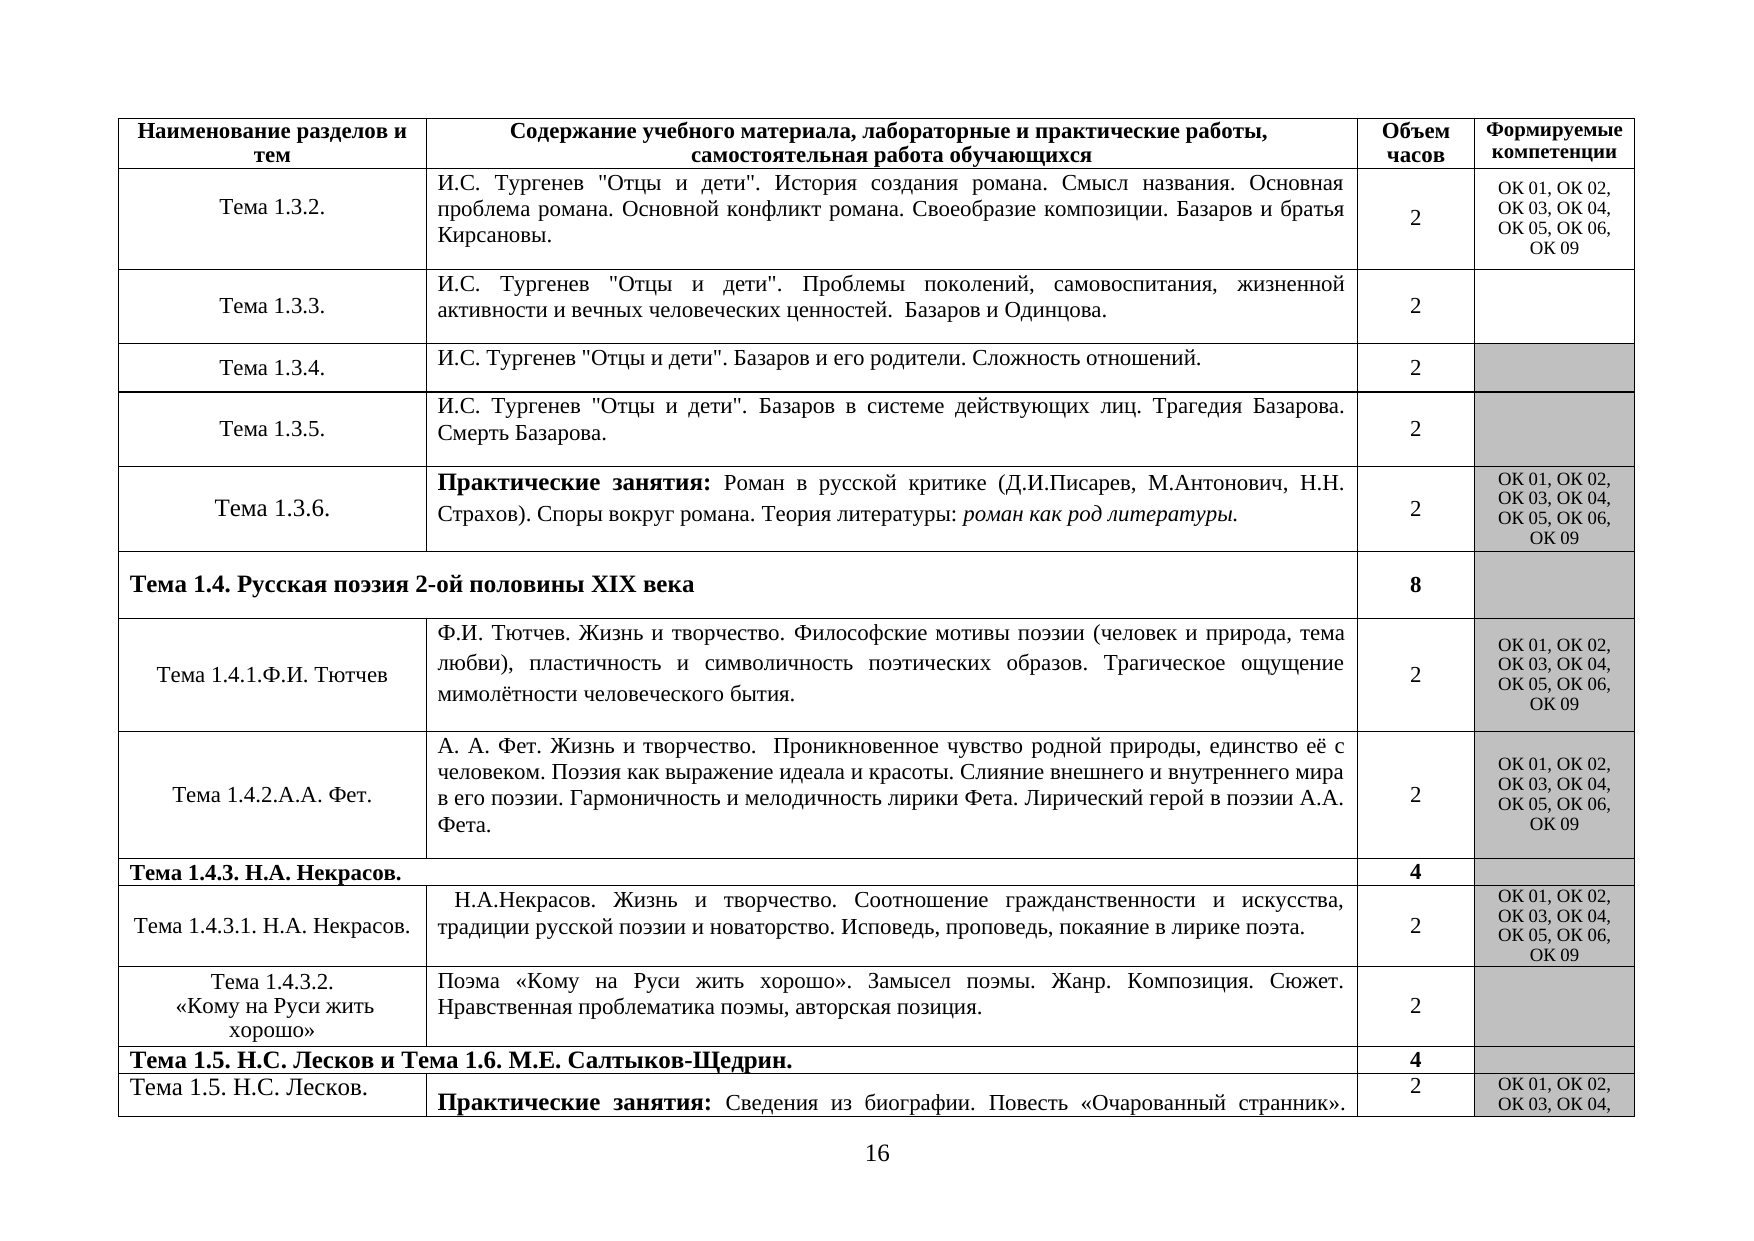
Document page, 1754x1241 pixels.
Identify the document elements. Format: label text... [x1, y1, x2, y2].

table_cell Поэма «Кому на Руси жить хорошо». Замысел поэмы. Жанр. Композиция. Сюжет. Нравственная проблематика поэмы, авторская позиция. [427, 967, 1357, 1046]
table_cell 2 [1358, 393, 1474, 466]
table_cell ОК 01, ОК 02, ОК 03, ОК 04, ОК 05, ОК 06, ОК 09 [1475, 619, 1634, 731]
table_cell Тема 1.3.3. [119, 270, 426, 343]
table_cell [1475, 270, 1634, 343]
table_cell Тема 1.3.4. [119, 344, 426, 391]
table_cell ОК 01, ОК 02, ОК 03, ОК 04, ОК 05, ОК 06, ОК 09 [1475, 732, 1634, 858]
table_cell 2 [1358, 467, 1474, 551]
table_header Содержание учебного материала, лабораторные и практические работы, самостоятельная работа обучающихся [427, 119, 1357, 168]
table_cell 8 [1358, 552, 1474, 618]
table_cell 2 [1358, 886, 1474, 966]
table_cell И.С. Тургенев "Отцы и дети". Базаров и его родители. Сложность отношений. [427, 344, 1357, 391]
table_cell Тема 1.5. Н.С. Лесков и Тема 1.6. М.Е. Салтыков-Щедрин. [119, 1047, 1357, 1073]
table_cell И.С. Тургенев "Отцы и дети". Проблемы поколений, самовоспитания, жизненной активности и вечных человеческих ценностей. Базаров и Одинцова. [427, 270, 1357, 343]
table_cell [1475, 1047, 1634, 1073]
table_cell Тема 1.4.1.Ф.И. Тютчев [119, 619, 426, 731]
table_cell [1475, 859, 1634, 885]
table_cell 4 [1358, 859, 1474, 885]
table_cell Тема 1.4.3.2. «Кому на Руси жить хорошо» [119, 967, 426, 1046]
table_cell Н.А.Некрасов. Жизнь и творчество. Соотношение гражданственности и искусства, традиции русской поэзии и новаторство. Исповедь, проповедь, покаяние в лирике поэта. [427, 886, 1357, 966]
table_cell ОК 01, ОК 02, ОК 03, ОК 04, ОК 05, ОК 06, ОК 09 [1475, 886, 1634, 966]
table_cell [1475, 393, 1634, 466]
table_cell [1475, 344, 1634, 391]
table_cell Тема 1.4.2.А.А. Фет. [119, 732, 426, 858]
table_cell ОК 01, ОК 02, ОК 03, ОК 04, ОК 05, ОК 06, ОК 09 [1475, 467, 1634, 551]
table_cell 2 [1358, 967, 1474, 1046]
table_cell Тема 1.4.3.1. Н.А. Некрасов. [119, 886, 426, 966]
table_cell 2 [1358, 169, 1474, 268]
table_cell Тема 1.5. Н.С. Лесков. [119, 1074, 426, 1116]
table_cell 2 [1358, 619, 1474, 731]
table_cell 2 [1358, 270, 1474, 343]
table_cell Тема 1.4. Русская поэзия 2-ой половины XIX века [119, 552, 1357, 618]
table_cell [1475, 552, 1634, 618]
table_cell Ф.И. Тютчев. Жизнь и творчество. Философские мотивы поэзии (человек и природа, тема любви), пластичность и символичность поэтических образов. Трагическое ощущение мимолётности человеческого бытия. [427, 619, 1357, 731]
table_cell Тема 1.3.5. [119, 393, 426, 466]
table_cell 2 [1358, 1074, 1474, 1116]
table_cell Практические занятия: Роман в русской критике (Д.И.Писарев, М.Антонович, Н.Н. Страхов). Споры вокруг романа. Теория литературы: роман как род литературы. [427, 467, 1357, 551]
table_cell [1475, 967, 1634, 1046]
table_cell И.С. Тургенев "Отцы и дети". Базаров в системе действующих лиц. Трагедия Базарова. Смерть Базарова. [427, 393, 1357, 466]
table_cell Тема 1.3.2. [119, 169, 426, 268]
table_cell 2 [1358, 344, 1474, 391]
table_cell ОК 01, ОК 02, ОК 03, ОК 04, ОК 05, ОК 06, ОК 09 [1475, 1074, 1634, 1116]
table_cell А. А. Фет. Жизнь и творчество. Проникновенное чувство родной природы, единство её с человеком. Поэзия как выражение идеала и красоты. Слияние внешнего и внутреннего мира в его поэзии. Гармоничность и мелодичность лирики Фета. Лирический герой в поэзии А.А. Фета. [427, 732, 1357, 858]
table_header Наименование разделов и тем [119, 119, 426, 168]
table_cell ОК 01, ОК 02, ОК 03, ОК 04, ОК 05, ОК 06, ОК 09 [1475, 169, 1634, 268]
table_cell Тема 1.4.3. Н.А. Некрасов. [119, 859, 1357, 885]
table_cell Тема 1.3.6. [119, 467, 426, 551]
table_header Объем часов [1358, 119, 1474, 168]
table_cell 2 [1358, 732, 1474, 858]
table_cell 4 [1358, 1047, 1474, 1073]
table_cell И.С. Тургенев "Отцы и дети". История создания романа. Смысл названия. Основная проблема романа. Основной конфликт романа. Своеобразие композиции. Базаров и братья Кирсановы. [427, 169, 1357, 268]
table_header Формируемые компетенции [1475, 119, 1634, 168]
